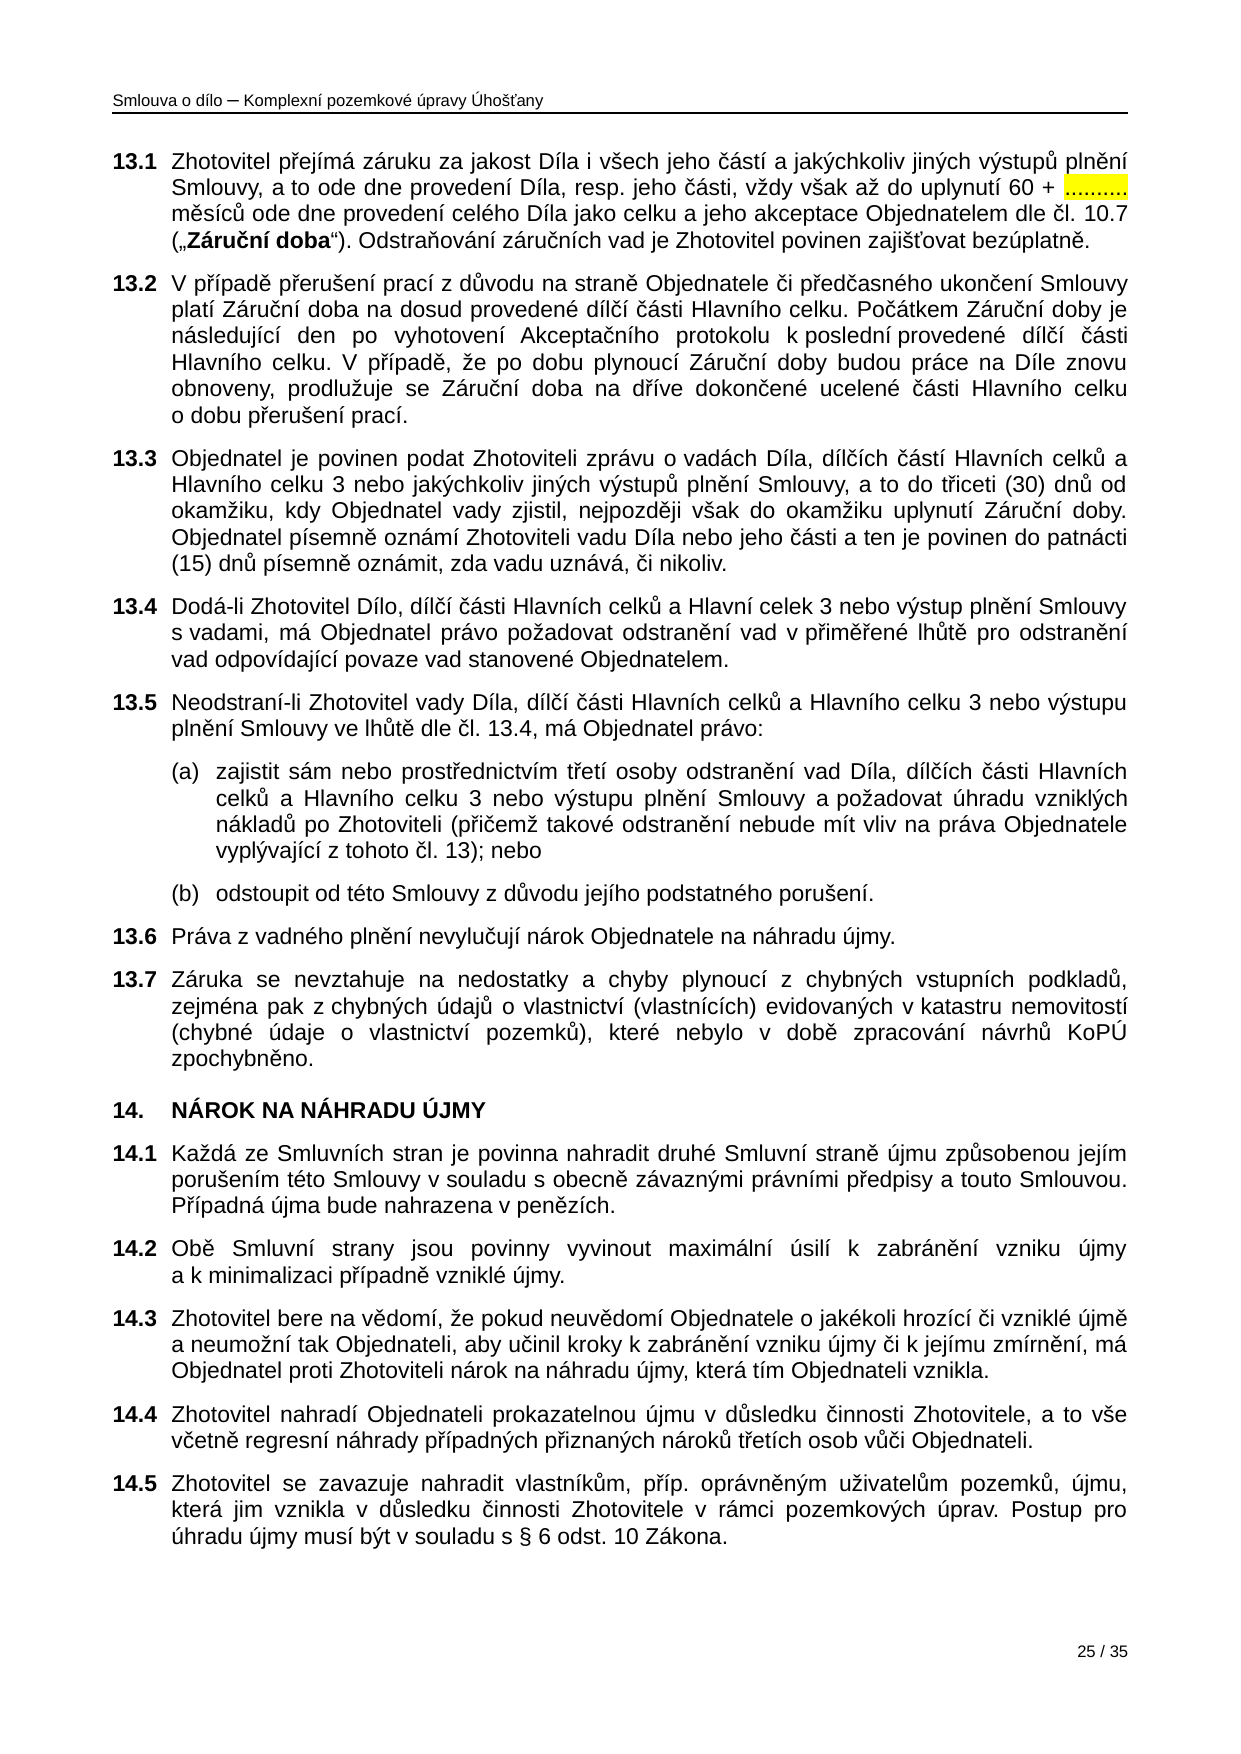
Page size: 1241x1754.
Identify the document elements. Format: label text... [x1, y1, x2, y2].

text Každá ze Smluvních stran je povinna nahradit druhé Smluvní straně újmu způsobenou jejím porušením této Smlouvy v souladu s obecně závaznými právními předpisy a touto Smlouvou. Případná újma bude nahrazena v penězích. [112, 1140, 1128, 1219]
text Dodá-li Zhotovitel Dílo, dílčí části Hlavních celků a Hlavní celek 3 nebo výstup plnění Smlouvy s vadami, má Objednatel právo požadovat odstranění vad v přiměřené lhůtě pro odstranění vad odpovídající povaze vad stanovené Objednatelem. [112, 593, 1128, 672]
text Nárok na náhradu újmy [112, 1097, 1128, 1123]
text Neodstraní-li Zhotovitel vady Díla, dílčí části Hlavních celků a Hlavního celku 3 nebo výstupu plnění Smlouvy ve lhůtě dle čl. 13.4, má Objednatel právo: [112, 689, 1128, 741]
text V případě přerušení prací z důvodu na straně Objednatele či předčasného ukončení Smlouvy platí Záruční doba na dosud provedené dílčí části Hlavního celku. Počátkem Záruční doby je následující den po vyhotovení Akceptačního protokolu k poslední provedené dílčí části Hlavního celku. V případě, že po dobu plynoucí Záruční doby budou práce na Díle znovu obnoveny, prodlužuje se Záruční doba na dříve dokončené ucelené části Hlavního celku o dobu přerušení prací. [112, 270, 1128, 428]
text Zhotovitel se zavazuje nahradit vlastníkům, příp. oprávněným uživatelům pozemků, újmu, která jim vznikla v důsledku činnosti Zhotovitele v rámci pozemkových úprav. Postup pro úhradu újmy musí být v souladu s § 6 odst. 10 Zákona. [112, 1470, 1128, 1549]
text odstoupit od této Smlouvy z důvodu jejího podstatného porušení. [171, 880, 1128, 907]
text Záruka se nevztahuje na nedostatky a chyby plynoucí z chybných vstupních podkladů, zejména pak z chybných údajů o vlastnictví (vlastnících) evidovaných v katastru nemovitostí (chybné údaje o vlastnictví pozemků), které nebylo v době zpracování návrhů KoPÚ zpochybněno. [112, 966, 1128, 1072]
text Zhotovitel bere na vědomí, že pokud neuvědomí Objednatele o jakékoli hrozící či vzniklé újmě a neumožní tak Objednateli, aby učinil kroky k zabránění vzniku újmy či k jejímu zmírnění, má Objednatel proti Zhotoviteli nárok na náhradu újmy, která tím Objednateli vznikla. [112, 1305, 1128, 1384]
text Práva z vadného plnění nevylučují nárok Objednatele na náhradu újmy. [112, 923, 1128, 949]
text Zhotovitel přejímá záruku za jakost Díla i všech jeho částí a jakýchkoliv jiných výstupů plnění Smlouvy, a to ode dne provedení Díla, resp. jeho části, vždy však až do uplynutí 60 + .......... měsíců ode dne provedení celého Díla jako celku a jeho akceptace Objednatelem dle čl. 10.7 („Záruční doba“). Odstraňování záručních vad je Zhotovitel povinen zajišťovat bezúplatně. [112, 148, 1128, 253]
text Zhotovitel nahradí Objednateli prokazatelnou újmu v důsledku činnosti Zhotovitele, a to vše včetně regresní náhrady případných přiznaných nároků třetích osob vůči Objednateli. [112, 1401, 1128, 1453]
text Obě Smluvní strany jsou povinny vyvinout maximální úsilí k zabránění vzniku újmy a k minimalizaci případně vzniklé újmy. [112, 1235, 1128, 1288]
text Objednatel je povinen podat Zhotoviteli zprávu o vadách Díla, dílčích částí Hlavních celků a Hlavního celku 3 nebo jakýchkoliv jiných výstupů plnění Smlouvy, a to do třiceti (30) dnů od okamžiku, kdy Objednatel vady zjistil, nejpozději však do okamžiku uplynutí Záruční doby. Objednatel písemně oznámí Zhotoviteli vadu Díla nebo jeho části a ten je povinen do patnácti (15) dnů písemně oznámit, zda vadu uznává, či nikoliv. [112, 444, 1128, 576]
list zajistit sám nebo prostřednictvím třetí osoby odstranění vad Díla, dílčích části Hlavních celků a Hlavního celku 3 nebo výstupu plnění Smlouvy a požadovat úhradu vzniklých nákladů po Zhotoviteli (přičemž takové odstranění nebude mít vliv na práva Objednatele vyplývající z tohoto čl. 13); nebo [171, 758, 1128, 863]
